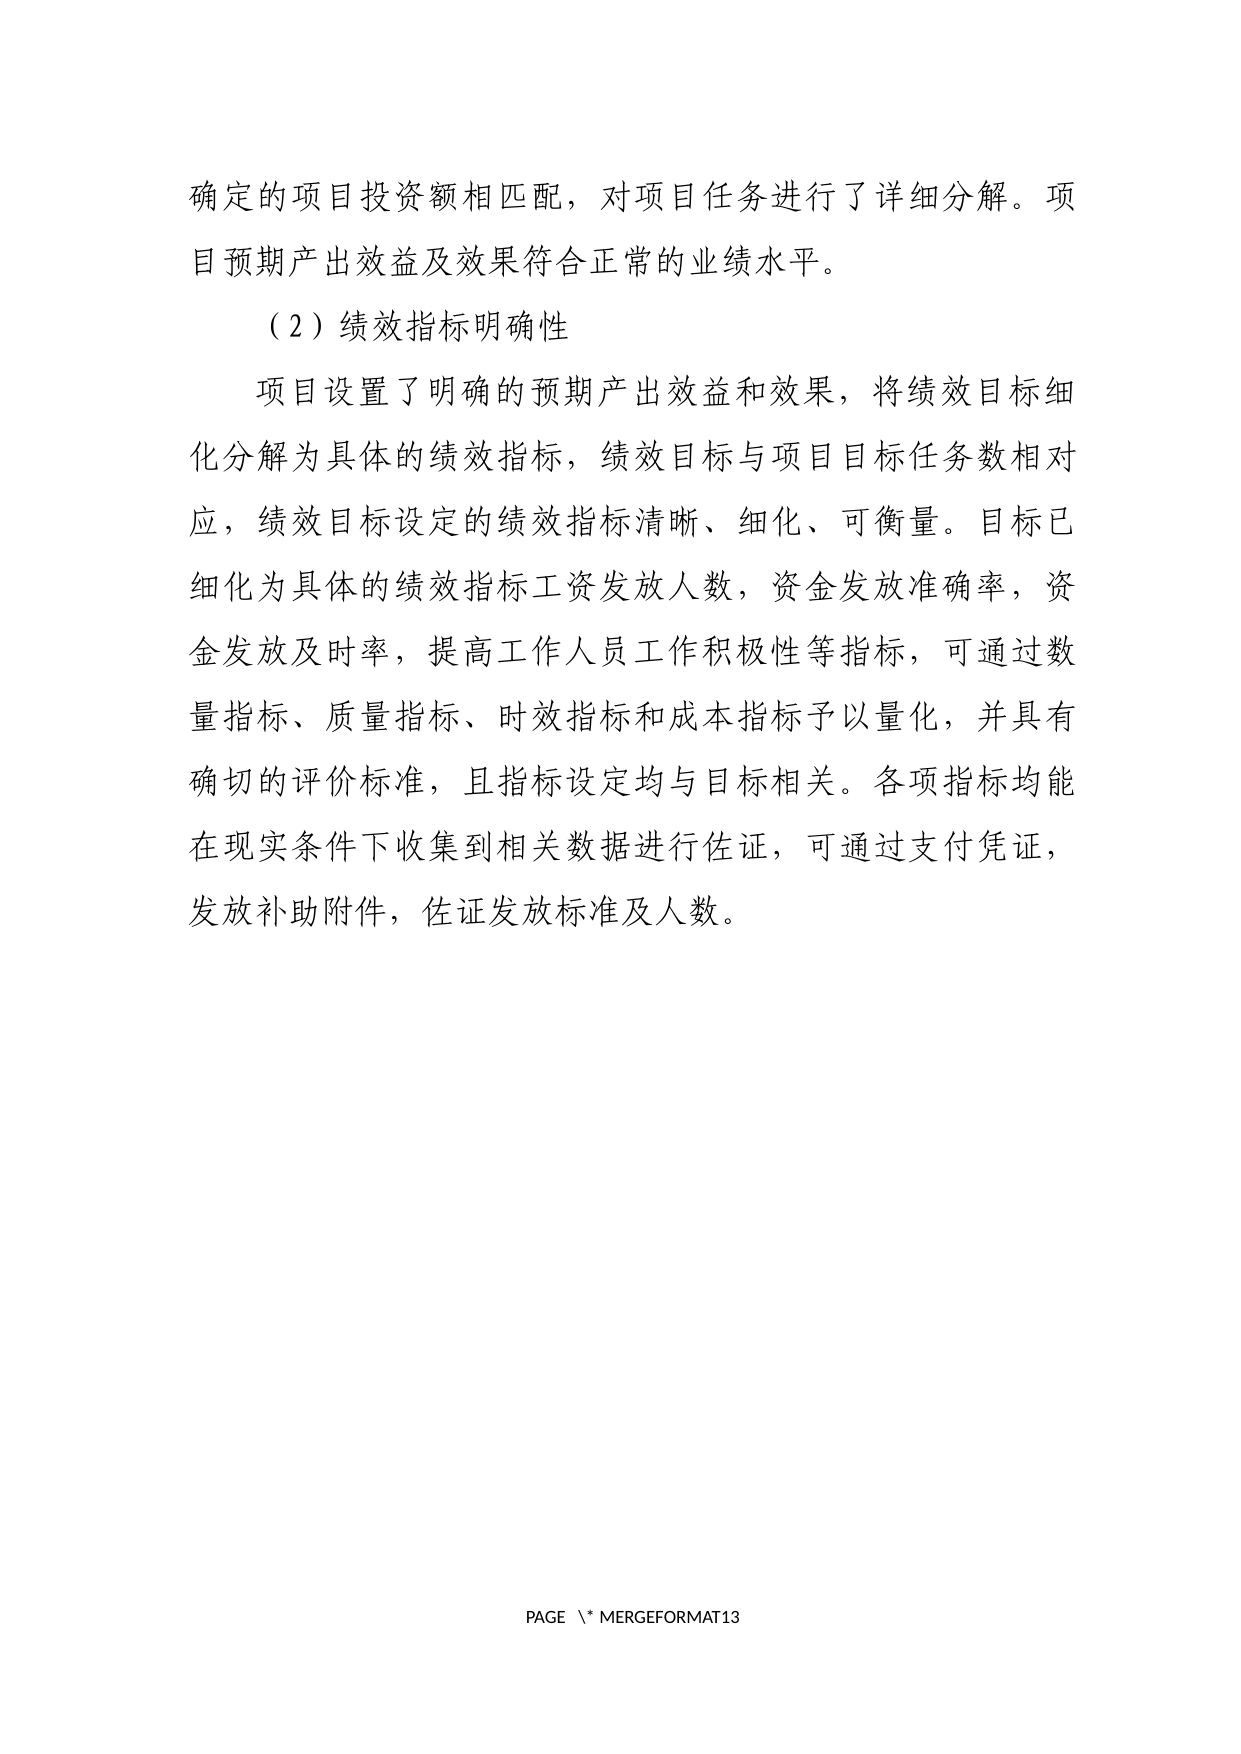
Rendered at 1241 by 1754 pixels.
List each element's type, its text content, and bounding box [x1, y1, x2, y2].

text 项目设置了明确的预期产出效益和效果，将绩效目标细化分解为具体的绩效指标，绩效目标与项目目标任务数相对应，绩效目标设定的绩效指标清晰、细化、可衡量。目标已细化为具体的绩效指标工资发放人数，资金发放准确率，资金发放及时率，提高工作人员工作积极性等指标，可通过数量指标、质量指标、时效指标和成本指标予以量化，并具有确切的评价标准，且指标设定均与目标相关。各项指标均能在现实条件下收集到相关数据进行佐证，可通过支付凭证，发放补助附件，佐证发放标准及人数。 [187, 357, 1078, 942]
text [187, 162, 1078, 292]
text （2）绩效指标明确性 [187, 292, 1078, 357]
